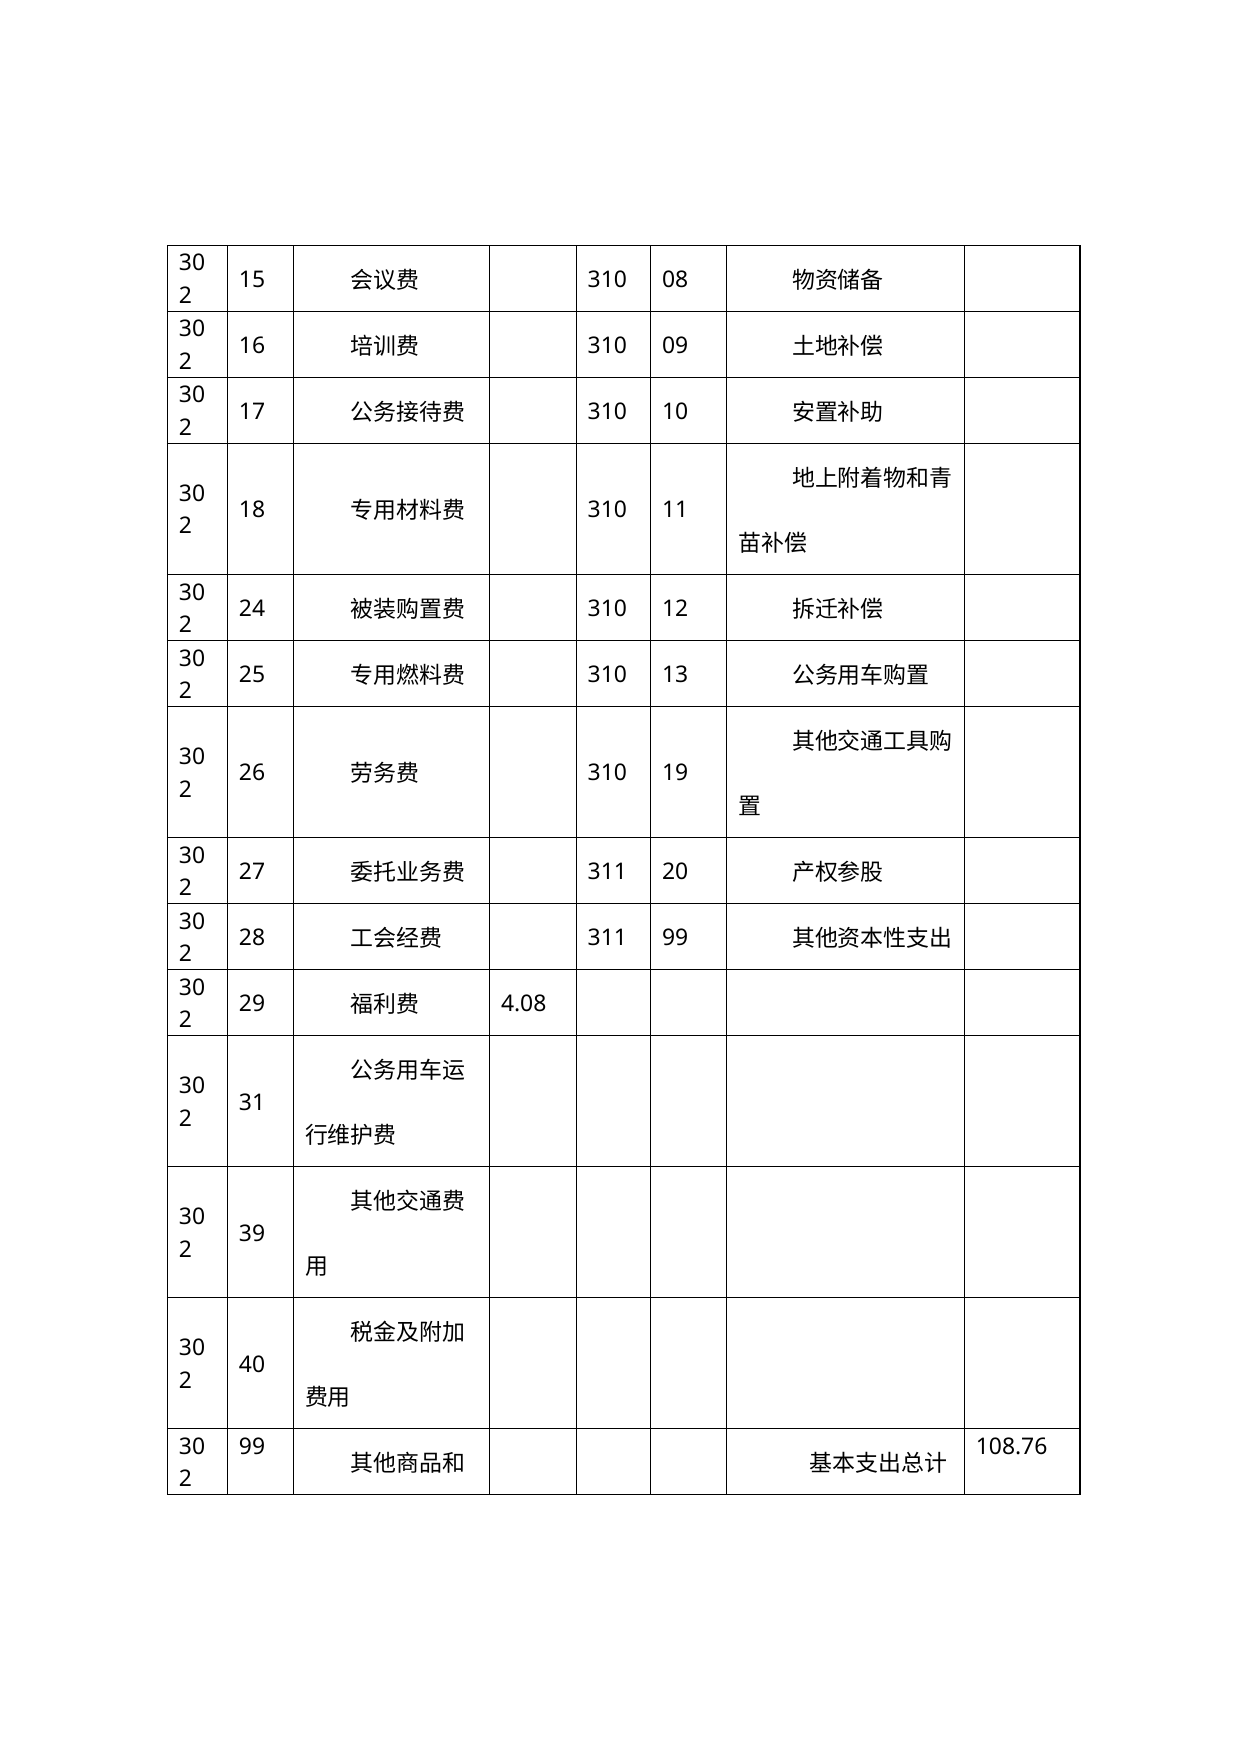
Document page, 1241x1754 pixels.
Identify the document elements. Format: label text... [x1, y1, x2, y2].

table_cell [965, 838, 1079, 903]
table_cell 17 [228, 378, 293, 443]
table_cell [965, 575, 1079, 640]
table_cell 拆迁补偿 [727, 575, 964, 640]
table_cell [965, 246, 1079, 311]
table_cell [577, 1429, 650, 1494]
table_cell 培训费 [294, 312, 489, 377]
table_cell 被装购置费 [294, 575, 489, 640]
table_cell 税金及附加费用 [294, 1298, 489, 1428]
table_cell [577, 1167, 650, 1297]
table_cell [490, 1167, 576, 1297]
table_cell 专用材料费 [294, 444, 489, 574]
table_cell 09 [651, 312, 726, 377]
table_cell [577, 970, 650, 1035]
table_cell 土地补偿 [727, 312, 964, 377]
table_cell 其他交通费用 [294, 1167, 489, 1297]
table_cell 地上附着物和青苗补偿 [727, 444, 964, 574]
table_cell 公务用车购置 [727, 641, 964, 706]
table_cell [965, 1167, 1079, 1297]
table_cell 15 [228, 246, 293, 311]
table_cell 31 [228, 1036, 293, 1166]
table_cell [490, 904, 576, 969]
table_cell 其他商品和服务支出 [294, 1429, 489, 1494]
table_cell [727, 1036, 964, 1166]
table_cell 工会经费 [294, 904, 489, 969]
table_cell 25 [228, 641, 293, 706]
table_cell [965, 312, 1079, 377]
table_cell [727, 1298, 964, 1428]
table_cell 310 [577, 575, 650, 640]
table_cell 302 [168, 707, 227, 837]
table_cell [651, 970, 726, 1035]
table_cell [651, 1036, 726, 1166]
table_cell 29 [228, 970, 293, 1035]
table_cell 39 [228, 1167, 293, 1297]
table_cell 310 [577, 378, 650, 443]
table_cell 302 [168, 1167, 227, 1297]
table_cell [727, 1167, 964, 1297]
table_cell [965, 1036, 1079, 1166]
table_cell 4.08 [490, 970, 576, 1035]
table_cell 16 [228, 312, 293, 377]
table_cell 13 [651, 641, 726, 706]
table_cell [490, 246, 576, 311]
table_cell 公务用车运行维护费 [294, 1036, 489, 1166]
table_cell 其他交通工具购置 [727, 707, 964, 837]
table_cell 12 [651, 575, 726, 640]
table_cell 08 [651, 246, 726, 311]
table_cell 劳务费 [294, 707, 489, 837]
table_cell 专用燃料费 [294, 641, 489, 706]
table_cell 27 [228, 838, 293, 903]
table_cell 302 [168, 575, 227, 640]
table_cell 其他资本性支出 [727, 904, 964, 969]
table_cell [577, 1298, 650, 1428]
table_cell [965, 641, 1079, 706]
table_cell 99 [651, 904, 726, 969]
table_cell 会议费 [294, 246, 489, 311]
table_cell 福利费 [294, 970, 489, 1035]
table_cell [490, 444, 576, 574]
table_cell [577, 1036, 650, 1166]
table_cell 302 [168, 1429, 227, 1494]
table_cell 302 [168, 838, 227, 903]
table_cell 310 [577, 312, 650, 377]
table_cell 310 [577, 641, 650, 706]
table_cell [965, 970, 1079, 1035]
table_cell [651, 1298, 726, 1428]
table_cell 310 [577, 707, 650, 837]
table_cell [490, 1429, 576, 1494]
table_cell 40 [228, 1298, 293, 1428]
table_cell 302 [168, 444, 227, 574]
table_cell 302 [168, 1036, 227, 1166]
table_cell 产权参股 [727, 838, 964, 903]
table_cell [727, 970, 964, 1035]
table_cell 302 [168, 904, 227, 969]
table_cell 基本支出总计 [727, 1429, 964, 1494]
table_cell 10 [651, 378, 726, 443]
table_cell [490, 378, 576, 443]
table_cell 28 [228, 904, 293, 969]
table_cell 19 [651, 707, 726, 837]
table_cell 物资储备 [727, 246, 964, 311]
table_cell [965, 1298, 1079, 1428]
table_cell 委托业务费 [294, 838, 489, 903]
table_cell [965, 444, 1079, 574]
table_cell 310 [577, 246, 650, 311]
table_cell 99 [228, 1429, 293, 1494]
table_cell [490, 707, 576, 837]
table_cell [965, 707, 1079, 837]
table_cell 20 [651, 838, 726, 903]
table_cell [651, 1167, 726, 1297]
table_cell [490, 641, 576, 706]
table_cell 311 [577, 904, 650, 969]
table_cell 302 [168, 1298, 227, 1428]
table_cell [490, 575, 576, 640]
table_cell 公务接待费 [294, 378, 489, 443]
table_cell [965, 378, 1079, 443]
table_cell 24 [228, 575, 293, 640]
table_cell 108.76 [965, 1429, 1079, 1494]
table_cell [490, 838, 576, 903]
table_cell 302 [168, 378, 227, 443]
table_cell [490, 1036, 576, 1166]
table_cell 11 [651, 444, 726, 574]
table_cell [651, 1429, 726, 1494]
table_cell 18 [228, 444, 293, 574]
table_cell 302 [168, 312, 227, 377]
table_cell 310 [577, 444, 650, 574]
table_cell [490, 1298, 576, 1428]
table_cell 311 [577, 838, 650, 903]
table_cell 26 [228, 707, 293, 837]
table_cell 302 [168, 246, 227, 311]
table_cell 302 [168, 641, 227, 706]
table_cell 302 [168, 970, 227, 1035]
table_cell [965, 904, 1079, 969]
table_cell [490, 312, 576, 377]
table_cell 安置补助 [727, 378, 964, 443]
